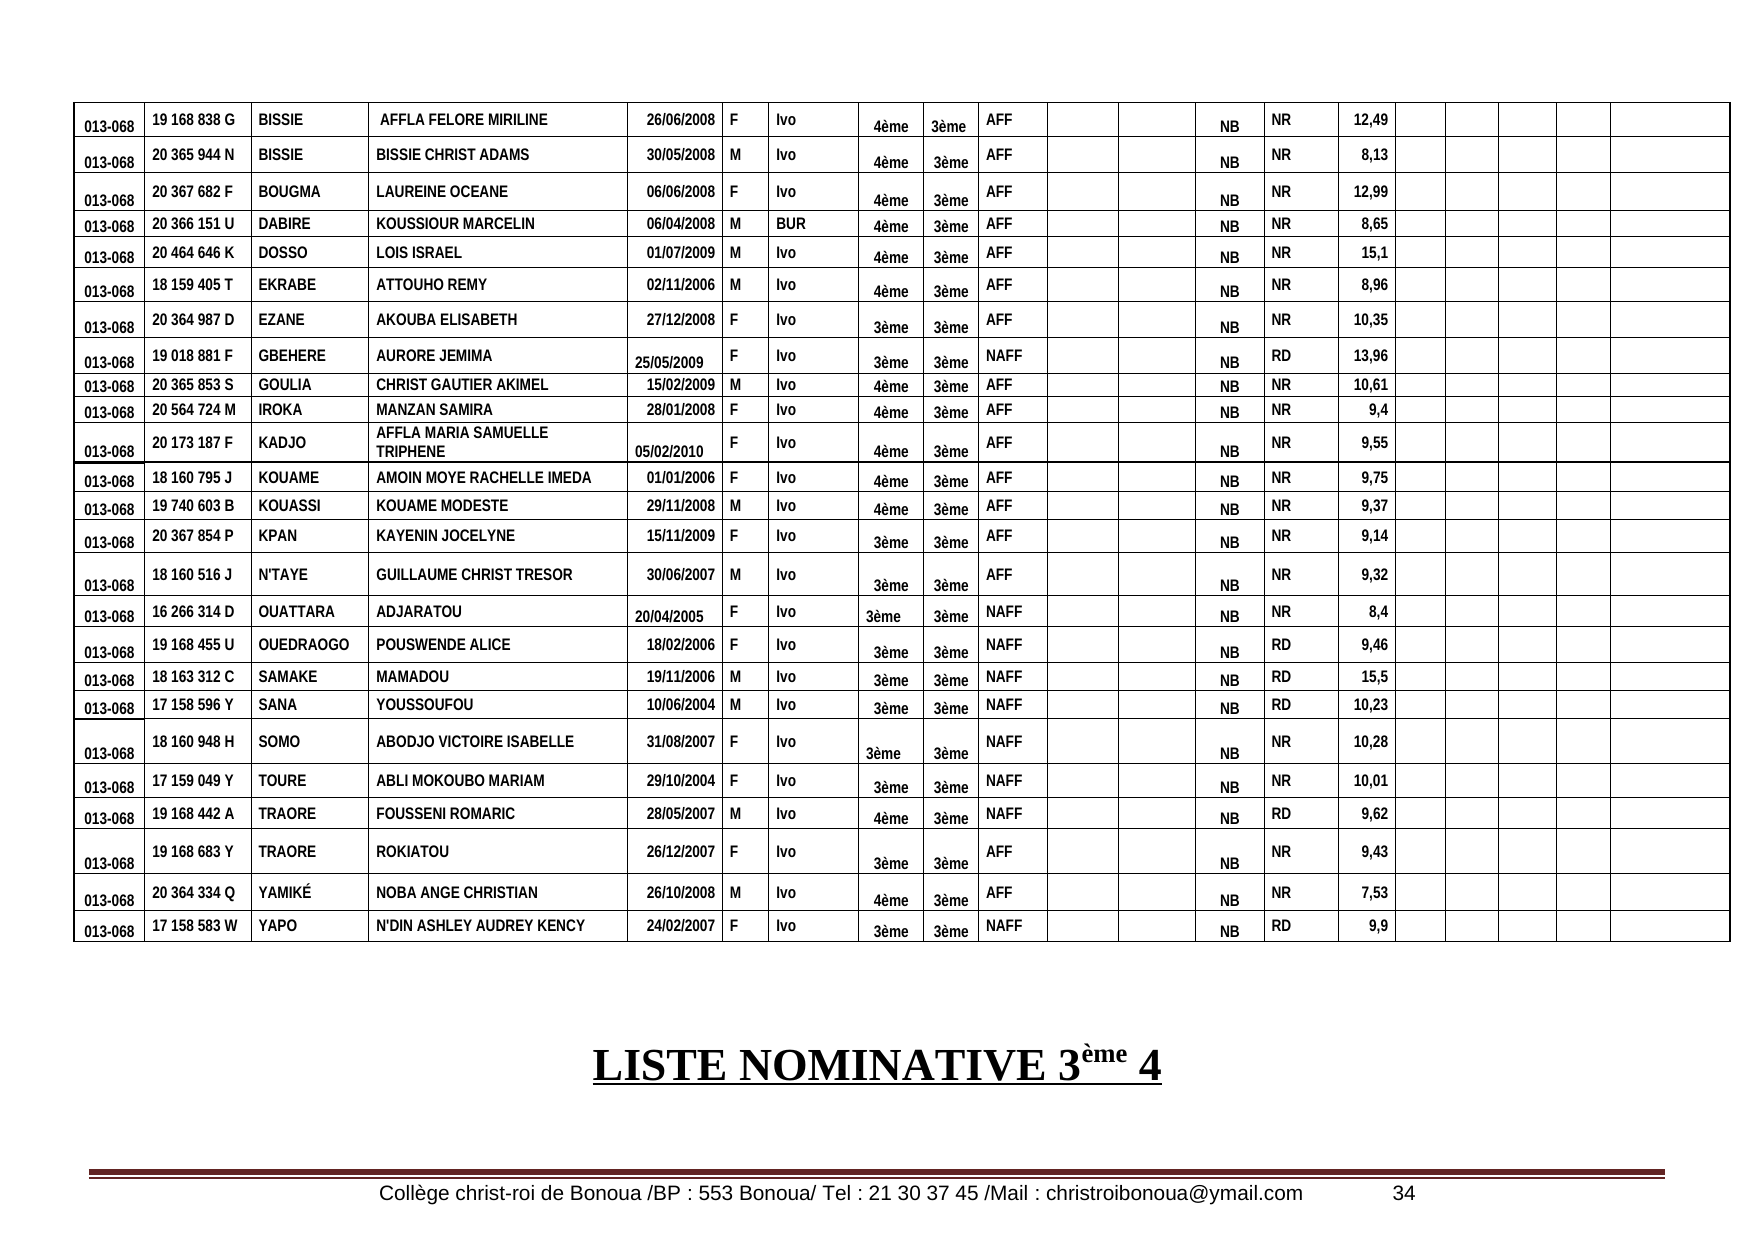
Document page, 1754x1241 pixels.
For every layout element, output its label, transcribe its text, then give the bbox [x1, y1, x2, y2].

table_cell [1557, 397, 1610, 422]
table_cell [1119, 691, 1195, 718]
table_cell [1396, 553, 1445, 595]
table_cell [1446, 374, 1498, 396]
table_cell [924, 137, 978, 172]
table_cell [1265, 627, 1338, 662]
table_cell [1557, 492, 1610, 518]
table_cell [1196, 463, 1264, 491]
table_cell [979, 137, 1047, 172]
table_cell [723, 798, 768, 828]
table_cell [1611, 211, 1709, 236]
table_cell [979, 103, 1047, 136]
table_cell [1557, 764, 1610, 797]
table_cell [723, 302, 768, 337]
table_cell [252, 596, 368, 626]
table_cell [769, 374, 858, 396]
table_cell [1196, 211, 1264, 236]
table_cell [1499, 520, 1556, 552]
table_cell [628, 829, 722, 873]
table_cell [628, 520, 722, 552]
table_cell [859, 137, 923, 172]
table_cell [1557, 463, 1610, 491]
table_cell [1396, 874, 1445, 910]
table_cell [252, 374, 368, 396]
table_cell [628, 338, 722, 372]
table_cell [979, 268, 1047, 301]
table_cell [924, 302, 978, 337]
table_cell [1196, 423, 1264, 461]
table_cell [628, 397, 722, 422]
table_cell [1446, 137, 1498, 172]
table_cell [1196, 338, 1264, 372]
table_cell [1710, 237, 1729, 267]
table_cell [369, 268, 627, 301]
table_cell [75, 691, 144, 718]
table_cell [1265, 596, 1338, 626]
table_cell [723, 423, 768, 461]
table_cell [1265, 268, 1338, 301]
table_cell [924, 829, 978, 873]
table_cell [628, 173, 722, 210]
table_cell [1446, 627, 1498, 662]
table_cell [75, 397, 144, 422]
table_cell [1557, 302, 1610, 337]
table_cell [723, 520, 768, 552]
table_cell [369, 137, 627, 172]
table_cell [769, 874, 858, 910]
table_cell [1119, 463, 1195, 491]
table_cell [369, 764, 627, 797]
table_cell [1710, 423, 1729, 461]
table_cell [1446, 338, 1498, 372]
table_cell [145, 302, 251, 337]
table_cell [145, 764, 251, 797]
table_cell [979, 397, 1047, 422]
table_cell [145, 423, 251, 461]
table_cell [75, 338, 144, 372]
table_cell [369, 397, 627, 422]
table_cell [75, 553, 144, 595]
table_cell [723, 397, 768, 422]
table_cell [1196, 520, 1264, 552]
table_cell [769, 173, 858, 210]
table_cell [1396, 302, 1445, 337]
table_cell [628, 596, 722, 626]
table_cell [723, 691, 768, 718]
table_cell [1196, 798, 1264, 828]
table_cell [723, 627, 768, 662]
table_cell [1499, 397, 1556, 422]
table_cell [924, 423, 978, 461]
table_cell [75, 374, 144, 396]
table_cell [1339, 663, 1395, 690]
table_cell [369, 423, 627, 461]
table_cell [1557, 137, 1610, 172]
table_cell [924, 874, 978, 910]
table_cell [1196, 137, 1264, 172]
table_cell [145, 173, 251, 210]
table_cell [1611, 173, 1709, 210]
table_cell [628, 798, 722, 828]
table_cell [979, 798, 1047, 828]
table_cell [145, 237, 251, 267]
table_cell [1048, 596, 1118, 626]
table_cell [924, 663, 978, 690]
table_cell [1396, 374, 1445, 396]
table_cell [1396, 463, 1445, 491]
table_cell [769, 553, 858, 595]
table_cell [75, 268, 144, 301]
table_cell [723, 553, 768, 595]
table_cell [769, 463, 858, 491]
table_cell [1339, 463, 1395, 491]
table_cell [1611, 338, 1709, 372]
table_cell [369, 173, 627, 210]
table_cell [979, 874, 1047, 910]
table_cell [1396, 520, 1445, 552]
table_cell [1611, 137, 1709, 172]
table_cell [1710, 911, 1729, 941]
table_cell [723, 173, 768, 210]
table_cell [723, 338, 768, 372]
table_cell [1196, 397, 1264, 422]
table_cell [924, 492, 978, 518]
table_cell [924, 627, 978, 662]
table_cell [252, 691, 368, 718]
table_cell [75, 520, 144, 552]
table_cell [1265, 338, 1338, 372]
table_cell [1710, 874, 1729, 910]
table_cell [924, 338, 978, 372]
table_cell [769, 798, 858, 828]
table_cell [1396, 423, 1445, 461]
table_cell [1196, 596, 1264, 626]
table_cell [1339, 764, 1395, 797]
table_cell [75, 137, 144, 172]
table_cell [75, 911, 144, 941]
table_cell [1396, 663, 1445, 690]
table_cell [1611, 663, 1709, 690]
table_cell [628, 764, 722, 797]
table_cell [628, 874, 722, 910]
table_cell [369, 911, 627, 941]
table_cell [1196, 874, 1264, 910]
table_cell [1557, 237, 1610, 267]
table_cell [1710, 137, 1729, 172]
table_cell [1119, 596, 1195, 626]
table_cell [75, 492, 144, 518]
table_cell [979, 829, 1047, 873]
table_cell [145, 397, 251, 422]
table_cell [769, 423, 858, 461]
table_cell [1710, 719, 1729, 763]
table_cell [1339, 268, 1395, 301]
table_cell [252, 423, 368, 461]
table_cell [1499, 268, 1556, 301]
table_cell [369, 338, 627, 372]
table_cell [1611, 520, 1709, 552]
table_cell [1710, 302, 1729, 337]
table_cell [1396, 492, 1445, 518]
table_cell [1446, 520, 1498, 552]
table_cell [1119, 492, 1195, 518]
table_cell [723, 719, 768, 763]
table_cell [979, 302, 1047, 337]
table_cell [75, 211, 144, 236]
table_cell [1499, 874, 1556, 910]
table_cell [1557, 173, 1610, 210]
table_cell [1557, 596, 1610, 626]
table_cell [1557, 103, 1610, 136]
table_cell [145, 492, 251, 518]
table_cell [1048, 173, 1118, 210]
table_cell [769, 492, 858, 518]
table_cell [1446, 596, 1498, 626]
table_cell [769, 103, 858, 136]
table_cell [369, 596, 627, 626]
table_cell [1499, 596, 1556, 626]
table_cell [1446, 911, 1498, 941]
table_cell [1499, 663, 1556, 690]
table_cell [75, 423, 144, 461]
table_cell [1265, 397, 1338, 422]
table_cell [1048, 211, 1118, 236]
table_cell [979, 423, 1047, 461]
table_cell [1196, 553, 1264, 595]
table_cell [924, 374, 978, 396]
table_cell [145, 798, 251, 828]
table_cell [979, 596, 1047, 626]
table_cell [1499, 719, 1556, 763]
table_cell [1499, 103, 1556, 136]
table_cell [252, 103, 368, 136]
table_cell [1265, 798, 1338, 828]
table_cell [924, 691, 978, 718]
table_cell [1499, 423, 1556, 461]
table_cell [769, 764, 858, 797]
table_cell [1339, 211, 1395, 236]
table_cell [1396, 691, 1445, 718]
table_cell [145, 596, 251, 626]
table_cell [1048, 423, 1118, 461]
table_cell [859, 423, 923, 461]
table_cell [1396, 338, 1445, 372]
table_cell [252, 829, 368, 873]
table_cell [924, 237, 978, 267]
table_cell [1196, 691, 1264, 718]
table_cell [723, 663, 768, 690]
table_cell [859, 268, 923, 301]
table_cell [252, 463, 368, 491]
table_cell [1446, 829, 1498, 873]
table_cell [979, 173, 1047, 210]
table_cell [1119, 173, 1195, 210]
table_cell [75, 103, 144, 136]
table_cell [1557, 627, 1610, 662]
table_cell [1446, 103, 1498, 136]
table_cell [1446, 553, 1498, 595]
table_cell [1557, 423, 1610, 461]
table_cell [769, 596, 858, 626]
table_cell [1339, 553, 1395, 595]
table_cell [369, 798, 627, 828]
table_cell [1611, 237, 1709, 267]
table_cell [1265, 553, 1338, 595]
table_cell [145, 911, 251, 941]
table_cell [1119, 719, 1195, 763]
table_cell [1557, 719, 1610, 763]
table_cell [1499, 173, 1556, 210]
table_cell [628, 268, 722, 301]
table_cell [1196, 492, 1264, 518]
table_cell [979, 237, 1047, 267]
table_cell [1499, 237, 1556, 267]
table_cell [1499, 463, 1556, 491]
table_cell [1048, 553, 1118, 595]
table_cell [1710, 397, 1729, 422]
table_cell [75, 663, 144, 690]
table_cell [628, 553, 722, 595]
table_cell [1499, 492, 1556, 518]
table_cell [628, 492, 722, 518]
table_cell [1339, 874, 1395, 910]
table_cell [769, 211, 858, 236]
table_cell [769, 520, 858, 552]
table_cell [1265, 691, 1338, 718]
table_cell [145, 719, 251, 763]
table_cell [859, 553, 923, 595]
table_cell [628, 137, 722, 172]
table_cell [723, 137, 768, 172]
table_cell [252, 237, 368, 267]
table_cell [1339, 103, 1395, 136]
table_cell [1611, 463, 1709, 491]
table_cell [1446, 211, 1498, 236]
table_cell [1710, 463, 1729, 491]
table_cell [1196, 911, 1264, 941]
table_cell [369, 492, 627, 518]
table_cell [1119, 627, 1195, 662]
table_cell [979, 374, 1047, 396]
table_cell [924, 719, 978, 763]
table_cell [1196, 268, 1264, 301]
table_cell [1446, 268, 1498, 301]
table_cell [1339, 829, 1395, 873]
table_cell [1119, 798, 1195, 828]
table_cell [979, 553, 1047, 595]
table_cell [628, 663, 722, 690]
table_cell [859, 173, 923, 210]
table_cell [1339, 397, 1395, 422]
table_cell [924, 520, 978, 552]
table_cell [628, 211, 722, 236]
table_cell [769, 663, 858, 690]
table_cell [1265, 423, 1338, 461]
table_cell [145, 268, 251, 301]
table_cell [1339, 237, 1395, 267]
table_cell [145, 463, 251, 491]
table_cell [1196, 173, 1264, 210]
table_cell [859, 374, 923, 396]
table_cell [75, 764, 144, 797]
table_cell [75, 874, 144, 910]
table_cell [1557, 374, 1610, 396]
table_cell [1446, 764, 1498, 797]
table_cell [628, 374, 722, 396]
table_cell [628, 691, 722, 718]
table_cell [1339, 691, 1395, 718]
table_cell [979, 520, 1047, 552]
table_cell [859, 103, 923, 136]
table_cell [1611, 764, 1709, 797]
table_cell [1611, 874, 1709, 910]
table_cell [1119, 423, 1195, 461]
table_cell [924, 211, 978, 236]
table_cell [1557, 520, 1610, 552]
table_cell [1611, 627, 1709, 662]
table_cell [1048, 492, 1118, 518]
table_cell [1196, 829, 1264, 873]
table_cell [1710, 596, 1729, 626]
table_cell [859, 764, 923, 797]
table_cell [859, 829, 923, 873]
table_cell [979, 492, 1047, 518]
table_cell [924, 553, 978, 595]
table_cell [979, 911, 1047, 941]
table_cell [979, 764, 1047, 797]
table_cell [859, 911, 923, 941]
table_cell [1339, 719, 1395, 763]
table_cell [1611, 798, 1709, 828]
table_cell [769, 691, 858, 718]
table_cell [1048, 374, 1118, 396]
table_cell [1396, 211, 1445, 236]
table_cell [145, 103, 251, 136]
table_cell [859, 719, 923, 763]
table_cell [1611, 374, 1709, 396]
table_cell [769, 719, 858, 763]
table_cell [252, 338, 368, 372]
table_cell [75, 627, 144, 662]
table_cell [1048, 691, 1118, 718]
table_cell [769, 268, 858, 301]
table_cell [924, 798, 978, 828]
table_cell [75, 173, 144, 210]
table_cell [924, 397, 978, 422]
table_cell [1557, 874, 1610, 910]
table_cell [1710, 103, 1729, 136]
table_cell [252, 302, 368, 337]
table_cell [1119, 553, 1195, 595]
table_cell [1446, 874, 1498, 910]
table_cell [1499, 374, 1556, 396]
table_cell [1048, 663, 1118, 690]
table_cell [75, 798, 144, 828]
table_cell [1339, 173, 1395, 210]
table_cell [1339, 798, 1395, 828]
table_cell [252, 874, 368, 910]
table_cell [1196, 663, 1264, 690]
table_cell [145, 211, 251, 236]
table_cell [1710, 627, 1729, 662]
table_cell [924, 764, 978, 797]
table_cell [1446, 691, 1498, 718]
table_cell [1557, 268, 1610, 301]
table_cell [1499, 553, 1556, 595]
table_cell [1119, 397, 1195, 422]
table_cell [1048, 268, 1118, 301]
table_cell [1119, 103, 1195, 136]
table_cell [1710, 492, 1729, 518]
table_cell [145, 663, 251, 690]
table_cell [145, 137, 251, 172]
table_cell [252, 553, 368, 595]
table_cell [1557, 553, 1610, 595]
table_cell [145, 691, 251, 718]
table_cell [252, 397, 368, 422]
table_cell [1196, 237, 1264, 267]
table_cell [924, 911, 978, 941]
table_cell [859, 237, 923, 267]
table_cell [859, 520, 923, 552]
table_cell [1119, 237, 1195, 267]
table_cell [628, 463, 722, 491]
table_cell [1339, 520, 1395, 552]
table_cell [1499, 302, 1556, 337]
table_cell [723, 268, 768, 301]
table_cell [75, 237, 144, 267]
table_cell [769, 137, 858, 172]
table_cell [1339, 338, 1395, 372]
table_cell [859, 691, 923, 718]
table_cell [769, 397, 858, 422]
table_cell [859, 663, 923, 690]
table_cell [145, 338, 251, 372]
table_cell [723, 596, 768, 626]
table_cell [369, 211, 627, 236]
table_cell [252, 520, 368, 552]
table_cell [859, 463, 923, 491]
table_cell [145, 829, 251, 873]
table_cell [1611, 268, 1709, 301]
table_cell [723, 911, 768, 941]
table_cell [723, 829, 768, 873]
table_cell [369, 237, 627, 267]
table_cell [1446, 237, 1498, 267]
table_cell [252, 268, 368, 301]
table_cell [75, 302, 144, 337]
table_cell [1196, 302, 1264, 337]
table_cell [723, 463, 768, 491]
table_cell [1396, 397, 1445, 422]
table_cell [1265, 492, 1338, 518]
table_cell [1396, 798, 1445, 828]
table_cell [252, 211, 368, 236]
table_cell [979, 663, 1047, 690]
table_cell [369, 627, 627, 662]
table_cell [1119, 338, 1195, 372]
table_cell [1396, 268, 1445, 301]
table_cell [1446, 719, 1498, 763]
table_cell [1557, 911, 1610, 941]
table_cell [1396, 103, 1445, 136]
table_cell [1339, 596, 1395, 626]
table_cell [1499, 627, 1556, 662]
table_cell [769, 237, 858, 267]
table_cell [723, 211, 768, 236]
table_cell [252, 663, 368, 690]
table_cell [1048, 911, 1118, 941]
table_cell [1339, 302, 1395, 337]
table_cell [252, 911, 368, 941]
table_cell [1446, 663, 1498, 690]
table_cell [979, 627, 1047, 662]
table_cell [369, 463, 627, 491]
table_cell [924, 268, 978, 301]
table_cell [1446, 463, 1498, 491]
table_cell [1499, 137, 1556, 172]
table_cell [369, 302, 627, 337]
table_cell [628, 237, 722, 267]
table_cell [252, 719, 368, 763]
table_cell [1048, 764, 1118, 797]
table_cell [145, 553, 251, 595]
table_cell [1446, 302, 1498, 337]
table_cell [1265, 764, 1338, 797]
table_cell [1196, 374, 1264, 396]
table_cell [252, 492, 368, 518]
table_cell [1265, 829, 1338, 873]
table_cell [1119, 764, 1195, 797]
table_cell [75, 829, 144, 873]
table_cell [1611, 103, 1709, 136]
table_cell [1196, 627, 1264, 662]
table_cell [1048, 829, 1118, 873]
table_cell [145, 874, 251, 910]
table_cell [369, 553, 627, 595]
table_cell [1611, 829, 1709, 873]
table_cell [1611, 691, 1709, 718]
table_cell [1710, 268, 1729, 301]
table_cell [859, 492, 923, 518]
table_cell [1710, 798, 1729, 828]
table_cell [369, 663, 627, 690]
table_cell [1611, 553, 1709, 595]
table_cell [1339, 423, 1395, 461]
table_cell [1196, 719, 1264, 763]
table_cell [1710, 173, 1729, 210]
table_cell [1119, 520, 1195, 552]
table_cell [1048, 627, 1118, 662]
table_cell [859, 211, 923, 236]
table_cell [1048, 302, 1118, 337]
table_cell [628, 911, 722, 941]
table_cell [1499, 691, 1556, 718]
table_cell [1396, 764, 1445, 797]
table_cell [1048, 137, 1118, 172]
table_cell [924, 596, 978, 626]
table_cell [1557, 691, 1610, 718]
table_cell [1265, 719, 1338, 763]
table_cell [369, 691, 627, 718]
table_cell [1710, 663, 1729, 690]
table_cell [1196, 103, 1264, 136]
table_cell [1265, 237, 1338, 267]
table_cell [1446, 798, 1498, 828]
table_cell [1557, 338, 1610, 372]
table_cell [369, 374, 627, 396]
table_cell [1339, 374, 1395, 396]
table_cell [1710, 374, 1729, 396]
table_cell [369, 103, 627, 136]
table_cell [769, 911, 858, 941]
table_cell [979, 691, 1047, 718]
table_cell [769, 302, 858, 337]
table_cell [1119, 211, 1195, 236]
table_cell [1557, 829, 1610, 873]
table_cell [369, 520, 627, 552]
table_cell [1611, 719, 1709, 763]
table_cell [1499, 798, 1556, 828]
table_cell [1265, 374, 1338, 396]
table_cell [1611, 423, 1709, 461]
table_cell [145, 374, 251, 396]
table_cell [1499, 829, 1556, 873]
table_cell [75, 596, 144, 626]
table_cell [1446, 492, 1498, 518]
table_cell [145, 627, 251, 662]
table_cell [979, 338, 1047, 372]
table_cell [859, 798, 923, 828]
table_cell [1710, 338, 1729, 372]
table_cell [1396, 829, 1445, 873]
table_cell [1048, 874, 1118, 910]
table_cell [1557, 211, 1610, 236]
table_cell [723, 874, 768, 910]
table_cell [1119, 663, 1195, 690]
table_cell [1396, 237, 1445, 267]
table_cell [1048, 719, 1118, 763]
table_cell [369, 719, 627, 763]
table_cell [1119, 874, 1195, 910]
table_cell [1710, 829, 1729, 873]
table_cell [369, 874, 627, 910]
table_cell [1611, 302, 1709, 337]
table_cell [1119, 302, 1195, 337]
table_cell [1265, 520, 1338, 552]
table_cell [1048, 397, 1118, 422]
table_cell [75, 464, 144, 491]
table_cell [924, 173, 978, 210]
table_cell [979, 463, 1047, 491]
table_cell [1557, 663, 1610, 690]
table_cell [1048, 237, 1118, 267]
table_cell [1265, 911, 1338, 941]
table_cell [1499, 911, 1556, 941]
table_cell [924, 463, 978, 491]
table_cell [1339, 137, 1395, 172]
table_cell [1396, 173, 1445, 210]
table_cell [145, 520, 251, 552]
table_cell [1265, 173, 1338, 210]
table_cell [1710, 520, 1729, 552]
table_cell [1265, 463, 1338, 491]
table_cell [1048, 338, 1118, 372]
text LISTE NOMINATIVE 3ème 4 [89, 1037, 1665, 1090]
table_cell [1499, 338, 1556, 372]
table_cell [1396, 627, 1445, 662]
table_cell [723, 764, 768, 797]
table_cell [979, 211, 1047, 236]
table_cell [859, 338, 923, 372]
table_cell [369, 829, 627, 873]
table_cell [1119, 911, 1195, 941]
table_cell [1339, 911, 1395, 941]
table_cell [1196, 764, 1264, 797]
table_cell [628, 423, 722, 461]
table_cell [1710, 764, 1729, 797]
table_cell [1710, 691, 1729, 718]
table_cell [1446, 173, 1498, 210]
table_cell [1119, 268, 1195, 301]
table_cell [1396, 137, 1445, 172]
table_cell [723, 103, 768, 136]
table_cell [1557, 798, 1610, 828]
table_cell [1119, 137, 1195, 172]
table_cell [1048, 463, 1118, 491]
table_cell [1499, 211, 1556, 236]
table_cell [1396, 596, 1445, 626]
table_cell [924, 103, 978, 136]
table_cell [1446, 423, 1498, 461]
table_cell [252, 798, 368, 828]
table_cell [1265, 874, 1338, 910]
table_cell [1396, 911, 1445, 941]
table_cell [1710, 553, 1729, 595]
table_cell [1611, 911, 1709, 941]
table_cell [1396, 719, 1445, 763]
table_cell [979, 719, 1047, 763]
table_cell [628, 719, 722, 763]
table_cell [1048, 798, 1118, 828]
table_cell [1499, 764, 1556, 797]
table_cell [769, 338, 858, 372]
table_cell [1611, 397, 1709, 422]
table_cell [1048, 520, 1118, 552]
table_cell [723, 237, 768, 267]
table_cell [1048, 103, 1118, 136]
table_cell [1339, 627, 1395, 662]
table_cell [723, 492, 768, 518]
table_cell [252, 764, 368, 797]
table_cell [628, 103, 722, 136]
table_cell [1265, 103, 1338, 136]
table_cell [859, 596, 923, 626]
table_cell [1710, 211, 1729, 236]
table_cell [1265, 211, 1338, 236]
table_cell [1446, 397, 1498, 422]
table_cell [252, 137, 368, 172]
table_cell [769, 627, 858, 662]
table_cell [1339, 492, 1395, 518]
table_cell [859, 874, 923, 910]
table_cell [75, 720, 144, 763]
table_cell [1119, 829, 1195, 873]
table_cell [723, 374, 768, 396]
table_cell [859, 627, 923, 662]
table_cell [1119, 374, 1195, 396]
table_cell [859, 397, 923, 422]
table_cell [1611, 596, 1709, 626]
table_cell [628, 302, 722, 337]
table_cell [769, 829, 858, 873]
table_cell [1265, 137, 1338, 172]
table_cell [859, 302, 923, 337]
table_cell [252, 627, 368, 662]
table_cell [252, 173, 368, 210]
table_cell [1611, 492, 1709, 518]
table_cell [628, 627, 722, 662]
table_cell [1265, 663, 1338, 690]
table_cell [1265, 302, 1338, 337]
